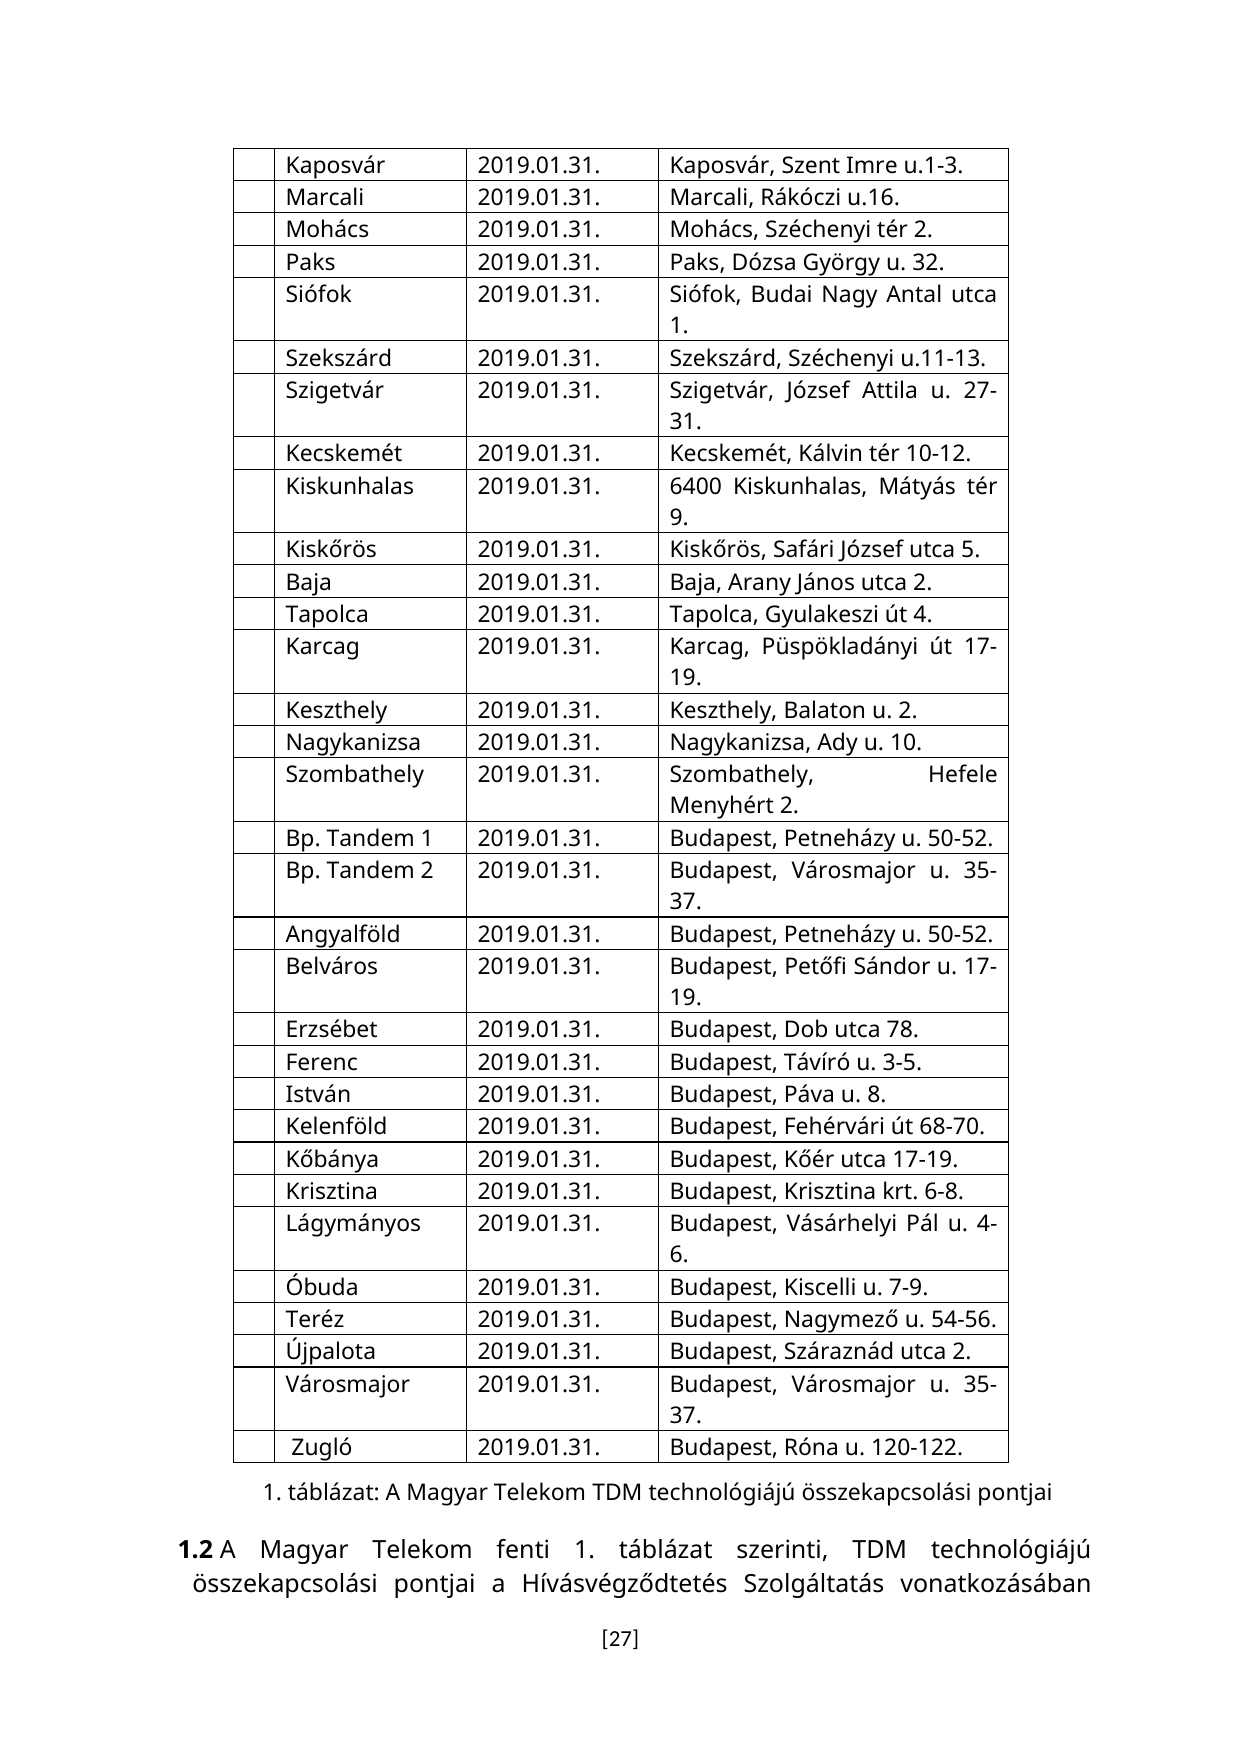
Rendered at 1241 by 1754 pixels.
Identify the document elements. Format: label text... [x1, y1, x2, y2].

table_cell Kőbánya [275, 1143, 466, 1174]
table_cell Budapest, Városmajor u. 35-37. [659, 1368, 1008, 1430]
table_cell 2019.01.31. [467, 822, 658, 853]
table_cell Budapest, Dob utca 78. [659, 1013, 1008, 1044]
table_cell Budapest, Petneházy u. 50-52. [659, 822, 1008, 853]
table_cell 2019.01.31. [467, 149, 658, 180]
table_cell [234, 1046, 274, 1077]
table_cell 2019.01.31. [467, 213, 658, 244]
table_cell Krisztina [275, 1175, 466, 1206]
table_cell Keszthely [275, 694, 466, 725]
table_cell [234, 565, 274, 597]
table_cell Karcag, Püspökladányi út 17-19. [659, 630, 1008, 692]
table_cell Budapest, Petneházy u. 50-52. [659, 918, 1008, 949]
table_cell [234, 1078, 274, 1109]
table_cell [234, 181, 274, 212]
table_cell Kiskőrös [275, 533, 466, 564]
table_cell 2019.01.31. [467, 1013, 658, 1044]
table_cell Karcag [275, 630, 466, 692]
table_cell [234, 149, 274, 180]
table_cell Paks [275, 246, 466, 277]
table_cell Budapest, Fehérvári út 68-70. [659, 1110, 1008, 1141]
table_cell 2019.01.31. [467, 1175, 658, 1206]
table_cell [234, 694, 274, 725]
table_cell Baja [275, 565, 466, 597]
table_cell [234, 1110, 274, 1141]
table_cell 2019.01.31. [467, 1046, 658, 1077]
table_cell [234, 950, 274, 1012]
table_cell [234, 437, 274, 468]
table_cell [234, 758, 274, 821]
table_cell 2019.01.31. [467, 1335, 658, 1366]
table_cell [234, 374, 274, 436]
table_cell [234, 1368, 274, 1430]
table_cell Budapest, Száraznád utca 2. [659, 1335, 1008, 1366]
table_cell 2019.01.31. [467, 181, 658, 212]
table_cell [234, 278, 274, 340]
table_cell Budapest, Városmajor u. 35-37. [659, 854, 1008, 916]
table_cell 2019.01.31. [467, 950, 658, 1012]
table_cell 2019.01.31. [467, 437, 658, 468]
table_cell Mohács, Széchenyi tér 2. [659, 213, 1008, 244]
table_cell Szombathely, Hefele Menyhért 2. [659, 758, 1008, 821]
table_cell [234, 470, 274, 532]
table_cell [234, 1013, 274, 1044]
table_cell 2019.01.31. [467, 726, 658, 757]
table_cell Kecskemét [275, 437, 466, 468]
table_cell Budapest, Róna u. 120-122. [659, 1431, 1008, 1462]
table_cell [234, 533, 274, 564]
table_cell Siófok, Budai Nagy Antal utca 1. [659, 278, 1008, 340]
table_cell Tapolca [275, 598, 466, 629]
table_cell Nagykanizsa [275, 726, 466, 757]
table_cell Budapest, Kőér utca 17-19. [659, 1143, 1008, 1174]
table_cell 2019.01.31. [467, 1143, 658, 1174]
table_cell Budapest, Távíró u. 3-5. [659, 1046, 1008, 1077]
table_cell Budapest, Kiscelli u. 7-9. [659, 1271, 1008, 1302]
table_cell 2019.01.31. [467, 630, 658, 692]
table_cell 2019.01.31. [467, 1271, 658, 1302]
table_cell Marcali, Rákóczi u.16. [659, 181, 1008, 212]
table_cell Angyalföld [275, 918, 466, 949]
table_cell Zugló [275, 1431, 466, 1462]
table_cell 2019.01.31. [467, 694, 658, 725]
table_cell 2019.01.31. [467, 1078, 658, 1109]
table_cell Erzsébet [275, 1013, 466, 1044]
table_cell 2019.01.31. [467, 1303, 658, 1334]
table_cell 2019.01.31. [467, 278, 658, 340]
table_cell Újpalota [275, 1335, 466, 1366]
table_cell 2019.01.31. [467, 1110, 658, 1141]
table_cell Baja, Arany János utca 2. [659, 565, 1008, 597]
table_cell 2019.01.31. [467, 918, 658, 949]
table_cell Lágymányos [275, 1207, 466, 1269]
table_cell Keszthely, Balaton u. 2. [659, 694, 1008, 725]
table_cell István [275, 1078, 466, 1109]
table_cell [234, 1335, 274, 1366]
table_cell [234, 1303, 274, 1334]
table_cell [234, 213, 274, 244]
table_cell 2019.01.31. [467, 758, 658, 821]
table_cell Kaposvár, Szent Imre u.1-3. [659, 149, 1008, 180]
table_cell [234, 1207, 274, 1269]
table_cell 2019.01.31. [467, 470, 658, 532]
table_cell [234, 341, 274, 373]
table_cell [234, 1143, 274, 1174]
table_cell 2019.01.31. [467, 854, 658, 916]
table_cell Bp. Tandem 1 [275, 822, 466, 853]
table_cell Szekszárd [275, 341, 466, 373]
table_cell Szekszárd, Széchenyi u.11-13. [659, 341, 1008, 373]
table_cell 2019.01.31. [467, 246, 658, 277]
table_cell [234, 918, 274, 949]
table_cell [234, 1271, 274, 1302]
text 1. táblázat: A Magyar Telekom TDM technológiájú összekapcsolási pontjai [223, 1476, 1092, 1507]
table_cell [234, 1431, 274, 1462]
table_cell [234, 598, 274, 629]
table_cell [234, 630, 274, 692]
table_cell [234, 246, 274, 277]
table_cell Marcali [275, 181, 466, 212]
table_cell [234, 822, 274, 853]
table_cell Budapest, Nagymező u. 54-56. [659, 1303, 1008, 1334]
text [177, 1532, 1092, 1600]
table_cell [234, 1175, 274, 1206]
table_cell 2019.01.31. [467, 374, 658, 436]
table_cell [234, 726, 274, 757]
table_cell 6400 Kiskunhalas, Mátyás tér 9. [659, 470, 1008, 532]
table_cell Kiskőrös, Safári József utca 5. [659, 533, 1008, 564]
table_cell Teréz [275, 1303, 466, 1334]
table_cell 2019.01.31. [467, 1368, 658, 1430]
table_cell Szombathely [275, 758, 466, 821]
table_cell Budapest, Krisztina krt. 6-8. [659, 1175, 1008, 1206]
table_cell [234, 854, 274, 916]
table_cell Siófok [275, 278, 466, 340]
table_cell Nagykanizsa, Ady u. 10. [659, 726, 1008, 757]
table_cell Budapest, Páva u. 8. [659, 1078, 1008, 1109]
table_cell Bp. Tandem 2 [275, 854, 466, 916]
table_cell 2019.01.31. [467, 341, 658, 373]
table_cell Mohács [275, 213, 466, 244]
table_cell Szigetvár, József Attila u. 27-31. [659, 374, 1008, 436]
table_cell Kelenföld [275, 1110, 466, 1141]
table_cell Kaposvár [275, 149, 466, 180]
table_cell Kiskunhalas [275, 470, 466, 532]
table_cell Budapest, Petőfi Sándor u. 17-19. [659, 950, 1008, 1012]
table_cell 2019.01.31. [467, 565, 658, 597]
table_cell 2019.01.31. [467, 598, 658, 629]
table_cell 2019.01.31. [467, 1207, 658, 1269]
table_cell Szigetvár [275, 374, 466, 436]
table_cell Tapolca, Gyulakeszi út 4. [659, 598, 1008, 629]
table_cell Ferenc [275, 1046, 466, 1077]
table_cell 2019.01.31. [467, 533, 658, 564]
table_cell 2019.01.31. [467, 1431, 658, 1462]
table_cell Városmajor [275, 1368, 466, 1430]
table_cell Paks, Dózsa György u. 32. [659, 246, 1008, 277]
table_cell Kecskemét, Kálvin tér 10-12. [659, 437, 1008, 468]
table_cell Óbuda [275, 1271, 466, 1302]
table_cell Budapest, Vásárhelyi Pál u. 4-6. [659, 1207, 1008, 1269]
table_cell Belváros [275, 950, 466, 1012]
